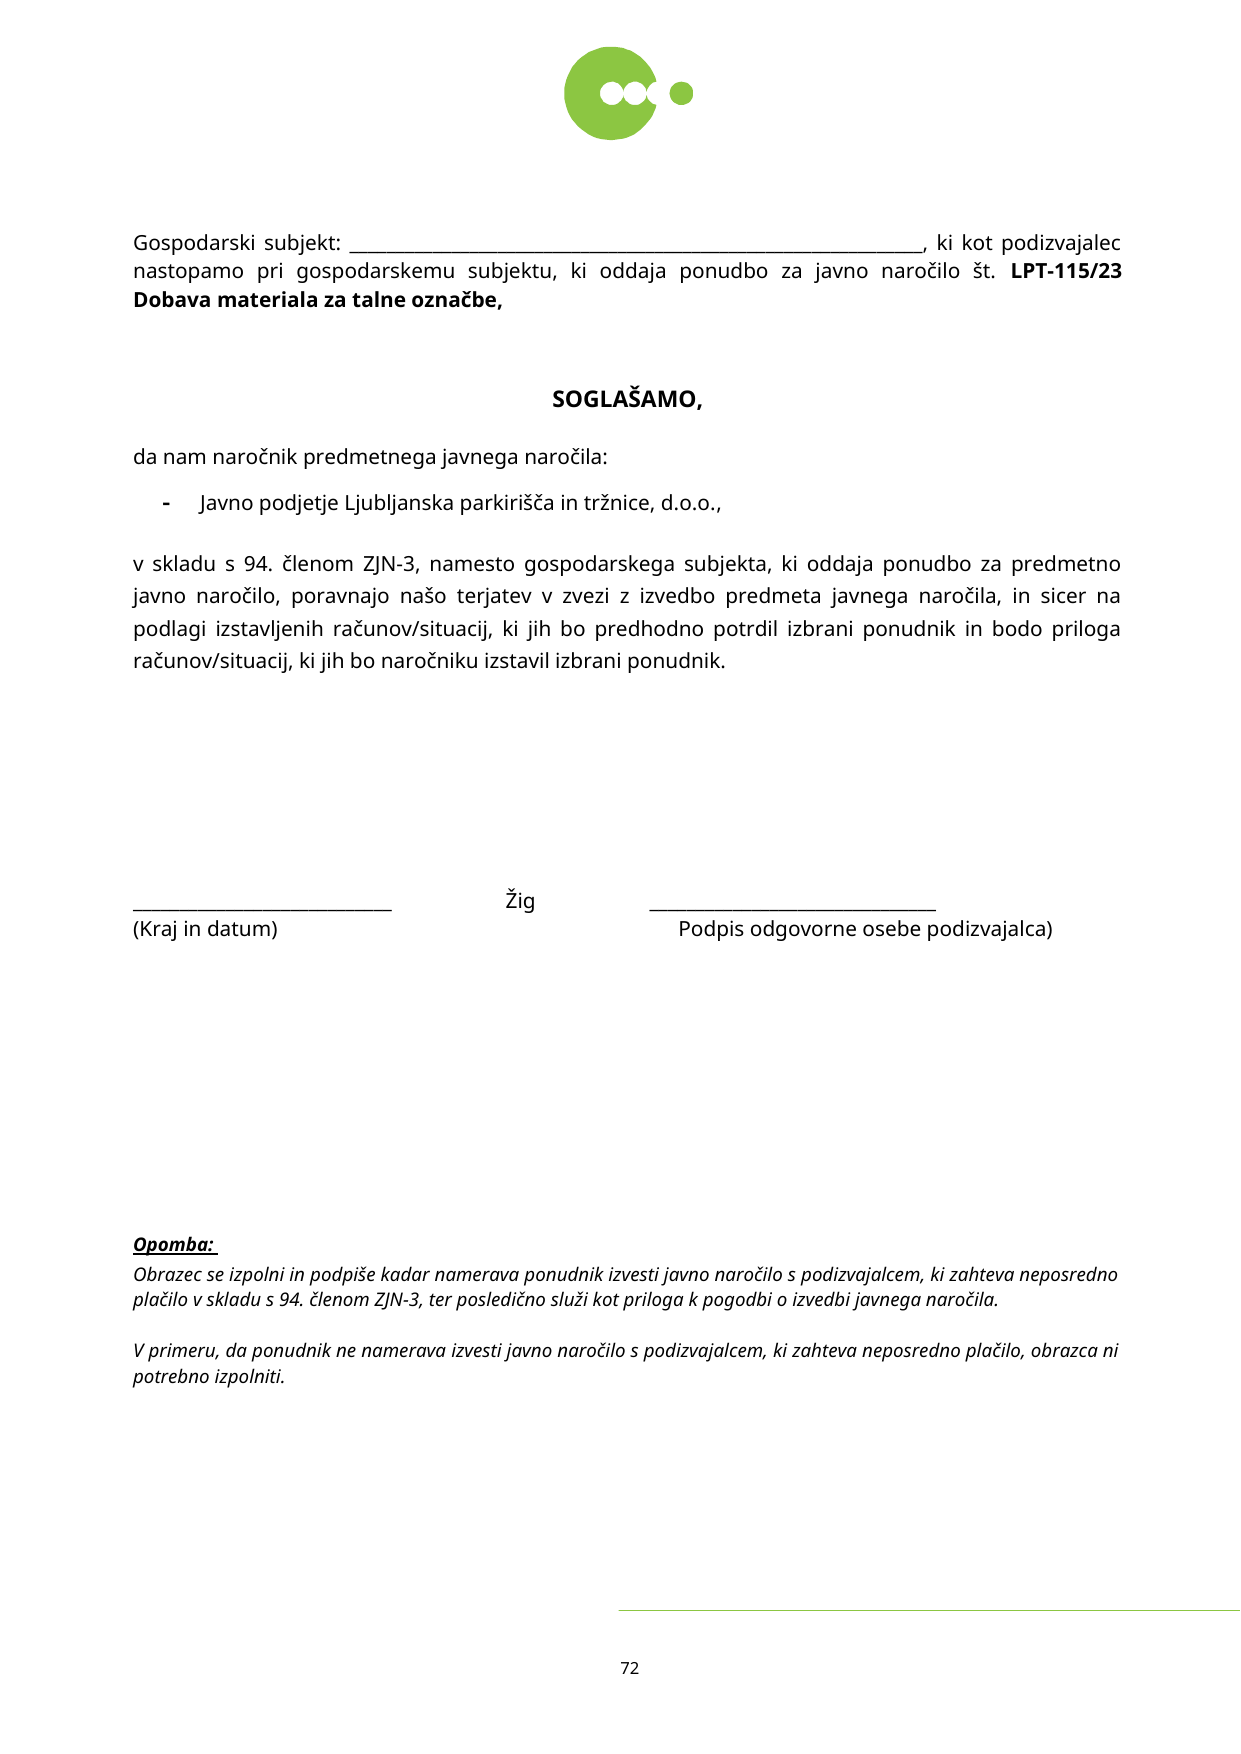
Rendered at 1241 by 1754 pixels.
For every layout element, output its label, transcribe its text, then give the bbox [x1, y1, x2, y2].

text ____________________________ Žig _______________________________ [133, 886, 1122, 914]
text da nam naročnik predmetnega javnega naročila: [133, 442, 1122, 471]
text SOGLAŠAMO, [133, 383, 1122, 414]
text Gospodarski subjekt: ______________________________________________________________, ki kot podizvajalec nastopamo pri gospodarskemu subjektu, ki oddaja ponudbo za javno naročilo št. LPT-115/23 Dobava materiala za talne označbe, [133, 228, 1122, 313]
text V primeru, da ponudnik ne namerava izvesti javno naročilo s podizvajalcem, ki zahteva neposredno plačilo, obrazca ni potrebno izpolniti. [133, 1338, 1122, 1389]
list Javno podjetje Ljubljanska parkirišča in tržnice, d.o.o., [162, 488, 1122, 516]
text Opomba: [133, 1232, 1122, 1257]
text (Kraj in datum) Podpis odgovorne osebe podizvajalca) [133, 914, 1122, 943]
text Obrazec se izpolni in podpiše kadar namerava ponudnik izvesti javno naročilo s podizvajalcem, ki zahteva neposredno plačilo v skladu s 94. členom ZJN-3, ter posledično služi kot priloga k pogodbi o izvedbi javnega naročila. [133, 1261, 1122, 1312]
text v skladu s 94. členom ZJN-3, namesto gospodarskega subjekta, ki oddaja ponudbo za predmetno javno naročilo, poravnajo našo terjatev v zvezi z izvedbo predmeta javnega naročila, in sicer na podlagi izstavljenih računov/situacij, ki jih bo predhodno potrdil izbrani ponudnik in bodo priloga računov/situacij, ki jih bo naročniku izstavil izbrani ponudnik. [133, 549, 1122, 675]
